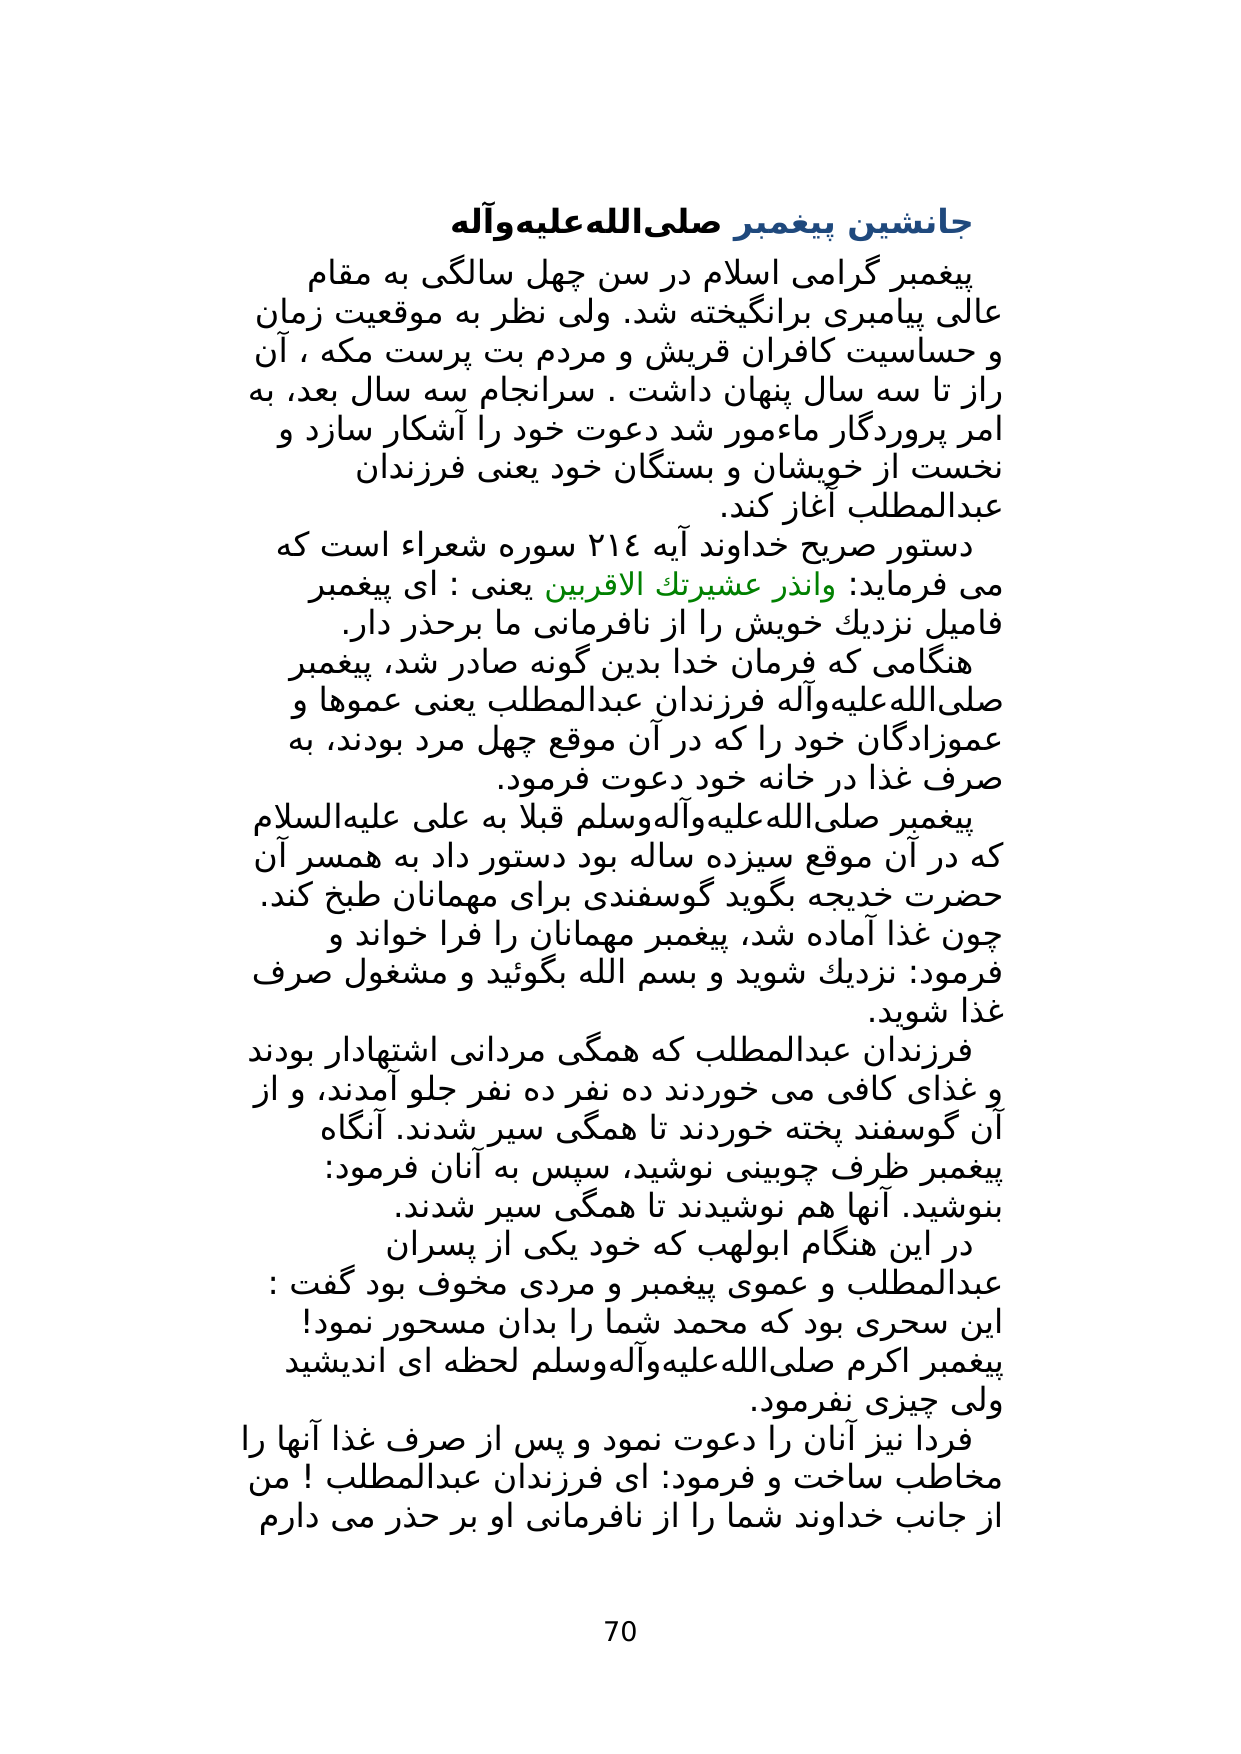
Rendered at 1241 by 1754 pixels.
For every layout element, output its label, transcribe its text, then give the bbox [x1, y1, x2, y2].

text فرزندان عبدالمطلب كه همگى مردانى اشتهادار بودند و غذاى كافى مى خوردند ده نفر ده نفر جلو آمدند، و از آن گوسفند پخته خوردند تا همگى سير شدند. آنگاه پيغمبر ظرف چوبينى نوشيد، سپس به آنان فرمود: بنوشيد. آنها هم نوشيدند تا همگى سير شدند. [236, 1031, 1004, 1225]
subtitle جانشين پيغمبر صلى‌الله‌عليه‌وآله [236, 202, 1004, 241]
text دستور صريح خداوند آيه ٢١٤ سوره شعراء است كه مى فرمايد: وانذر عشيرتك الاقربين يعنى : اى پيغمبر فاميل نزديك خويش را از نافرمانى ما برحذر دار. [236, 526, 1004, 642]
text هنگامى كه فرمان خدا بدين گونه صادر شد، پيغمبر صلى‌الله‌عليه‌وآله فرزندان عبدالمطلب يعنى عموها و عموزادگان خود را كه در آن موقع چهل مرد بودند، به صرف غذا در خانه خود دعوت فرمود. [236, 642, 1004, 797]
text پيغمبر صلى‌الله‌عليه‌وآله‌وسلم قبلا به على عليه‌السلام كه در آن موقع سيزده ساله بود دستور داد به همسر آن حضرت خديجه بگويد گوسفندى براى مهمانان طبخ كند. چون غذا آماده شد، پيغمبر مهمانان را فرا خواند و فرمود: نزديك شويد و بسم الله بگوئيد و مشغول صرف غذا شويد. [236, 797, 1004, 1031]
text در اين هنگام ابولهب كه خود يكى از پسران عبدالمطلب و عموى پيغمبر و مردى مخوف بود گفت : اين سحرى بود كه محمد شما را بدان مسحور نمود! پيغمبر اكرم صلى‌الله‌عليه‌وآله‌وسلم لحظه اى انديشيد ولى چيزى نفرمود. [236, 1225, 1004, 1419]
text پيغمبر گرامى اسلام در سن چهل سالگى به مقام عالى پيامبرى برانگيخته شد. ولى نظر به موقعيت زمان و حساسيت كافران قريش و مردم بت پرست مكه ، آن راز تا سه سال پنهان داشت . سرانجام سه سال بعد، به امر پروردگار ماءمور شد دعوت خود را آشكار سازد و نخست از خويشان و بستگان خود يعنى فرزندان عبدالمطلب آغاز كند. [236, 253, 1004, 526]
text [236, 1419, 1004, 1536]
